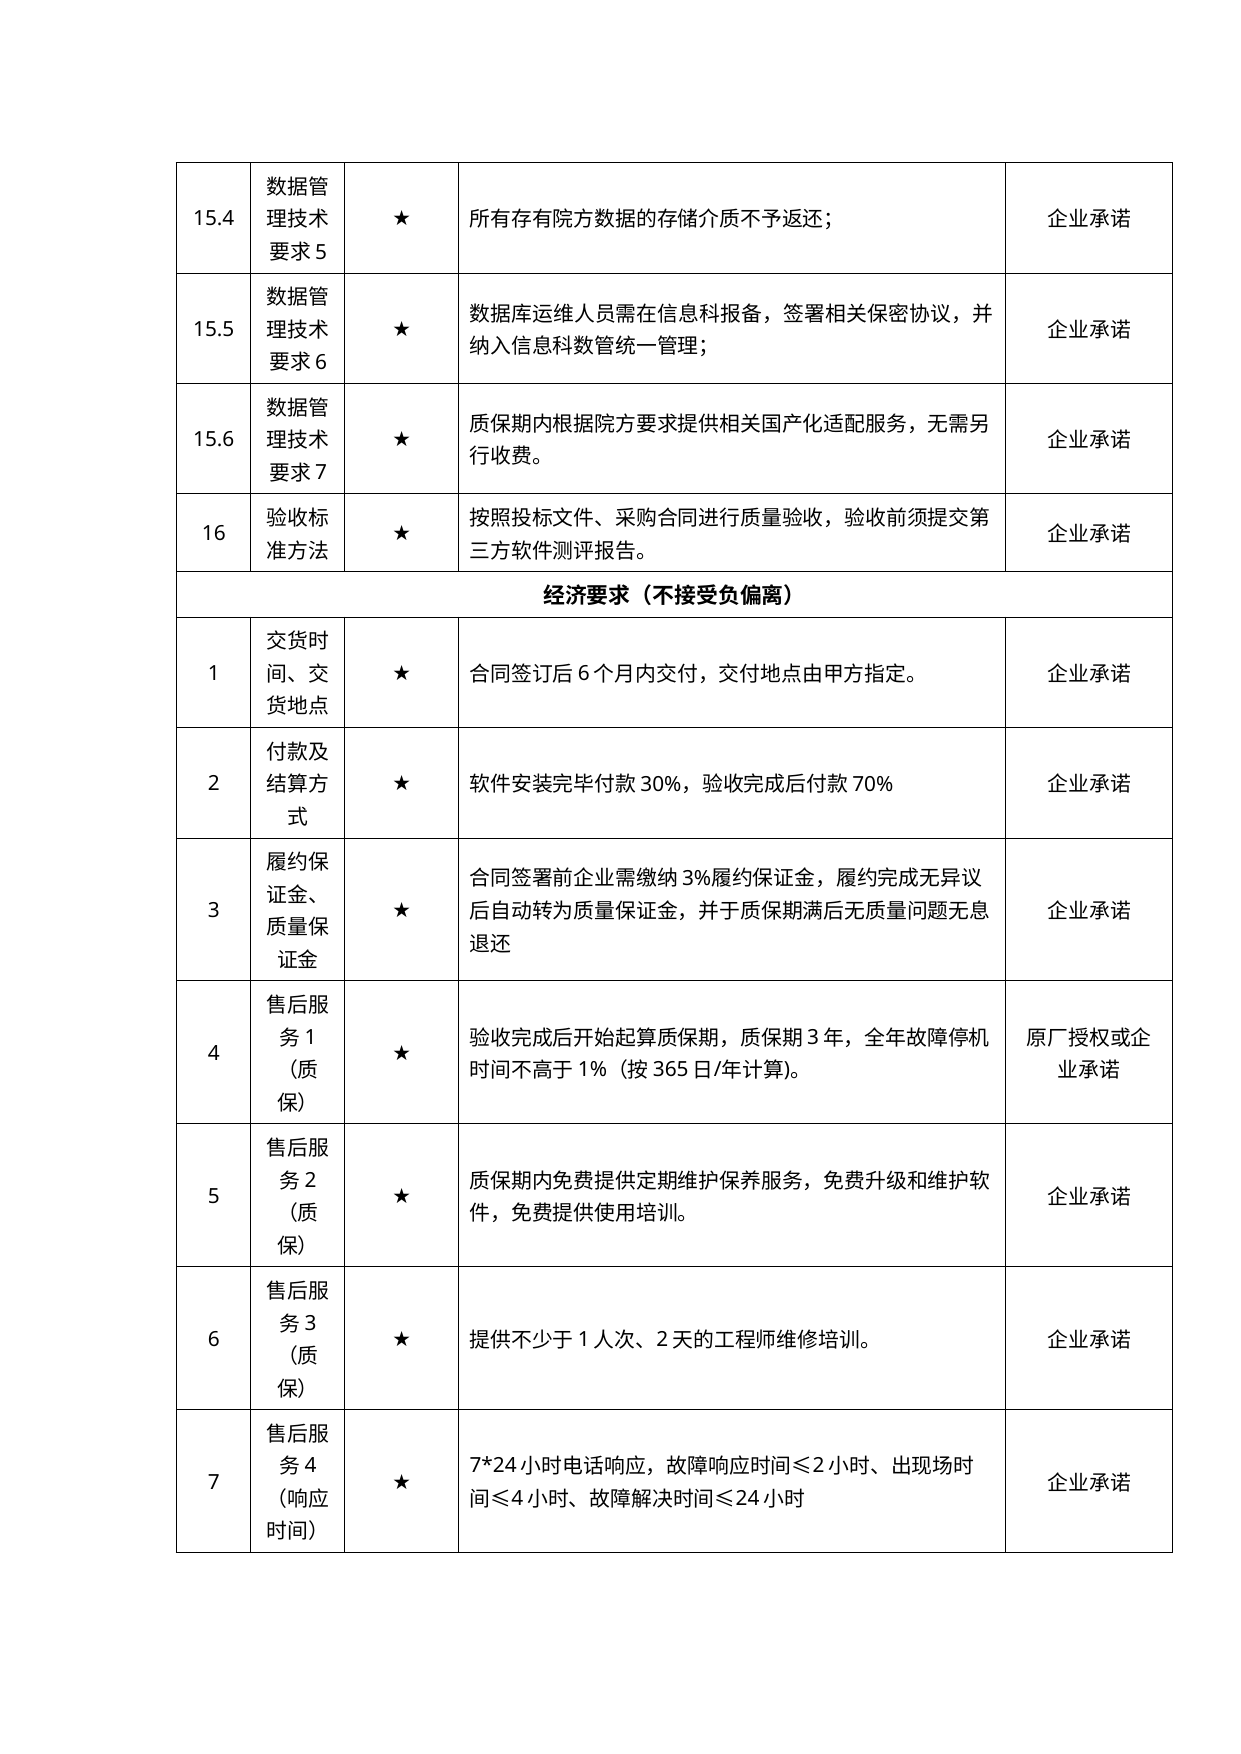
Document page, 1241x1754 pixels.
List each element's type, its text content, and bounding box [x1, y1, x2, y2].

table_cell ★ [345, 1124, 458, 1266]
table_cell 数据管理技术要求6 [251, 274, 344, 383]
table_cell 交货时间、交货地点 [251, 618, 344, 727]
table_cell 企业承诺 [1006, 839, 1172, 980]
table_cell 原厂授权或企业承诺 [1006, 981, 1172, 1123]
table_cell 企业承诺 [1006, 728, 1172, 837]
table_cell ★ [345, 728, 458, 837]
table_cell 16 [177, 494, 250, 571]
table_cell 企业承诺 [1006, 618, 1172, 727]
table_cell 企业承诺 [1006, 1267, 1172, 1409]
table_cell 所有存有院方数据的存储介质不予返还； [459, 163, 1005, 272]
table_cell ★ [345, 618, 458, 727]
table_cell 按照投标文件、采购合同进行质量验收，验收前须提交第三方软件测评报告。 [459, 494, 1005, 571]
table_cell 15.4 [177, 163, 250, 272]
table_cell 质保期内免费提供定期维护保养服务，免费升级和维护软件，免费提供使用培训。 [459, 1124, 1005, 1266]
table_cell 合同签订后6个月内交付，交付地点由甲方指定。 [459, 618, 1005, 727]
table_cell 售后服务2 （质保） [251, 1124, 344, 1266]
table_cell 提供不少于1人次、2天的工程师维修培训。 [459, 1267, 1005, 1409]
table_cell ★ [345, 1410, 458, 1552]
table_cell 企业承诺 [1006, 1124, 1172, 1266]
table_cell 1 [177, 618, 250, 727]
table_cell 验收完成后开始起算质保期，质保期3年，全年故障停机时间不高于1%（按365日/年计算)。 [459, 981, 1005, 1123]
table_cell 售后服务4 （响应时间） [251, 1410, 344, 1552]
table_cell 7*24小时电话响应，故障响应时间≤2小时、出现场时间≤4小时、故障解决时间≤24小时 [459, 1410, 1005, 1552]
table_cell ★ [345, 274, 458, 383]
table_cell 企业承诺 [1006, 274, 1172, 383]
table_cell 7 [177, 1410, 250, 1552]
table_cell 企业承诺 [1006, 1410, 1172, 1552]
table_cell 企业承诺 [1006, 163, 1172, 272]
table_cell ★ [345, 1267, 458, 1409]
table_cell ★ [345, 981, 458, 1123]
table_cell ★ [345, 384, 458, 493]
table_cell ★ [345, 494, 458, 571]
table_cell 企业承诺 [1006, 494, 1172, 571]
table_cell 企业承诺 [1006, 384, 1172, 493]
table_cell 验收标准方法 [251, 494, 344, 571]
table_cell 数据管理技术要求5 [251, 163, 344, 272]
table_cell 售后服务3 （质保） [251, 1267, 344, 1409]
table_cell 付款及结算方式 [251, 728, 344, 837]
table_cell 数据管理技术要求7 [251, 384, 344, 493]
table_cell 5 [177, 1124, 250, 1266]
table_cell 6 [177, 1267, 250, 1409]
table_cell 4 [177, 981, 250, 1123]
table_cell 软件安装完毕付款30%，验收完成后付款70% [459, 728, 1005, 837]
table_cell 合同签署前企业需缴纳3%履约保证金，履约完成无异议后自动转为质量保证金，并于质保期满后无质量问题无息退还 [459, 839, 1005, 980]
table_cell ★ [345, 163, 458, 272]
table_cell 15.6 [177, 384, 250, 493]
table_cell 15.5 [177, 274, 250, 383]
table_cell 3 [177, 839, 250, 980]
table_cell 2 [177, 728, 250, 837]
table_cell 数据库运维人员需在信息科报备，签署相关保密协议，并纳入信息科数管统一管理； [459, 274, 1005, 383]
table_cell ★ [345, 839, 458, 980]
table_cell 售后服务1 （质保） [251, 981, 344, 1123]
table_cell 质保期内根据院方要求提供相关国产化适配服务，无需另行收费。 [459, 384, 1005, 493]
table_cell 履约保证金、质量保证金 [251, 839, 344, 980]
table_cell 经济要求（不接受负偏离） [177, 572, 1172, 617]
